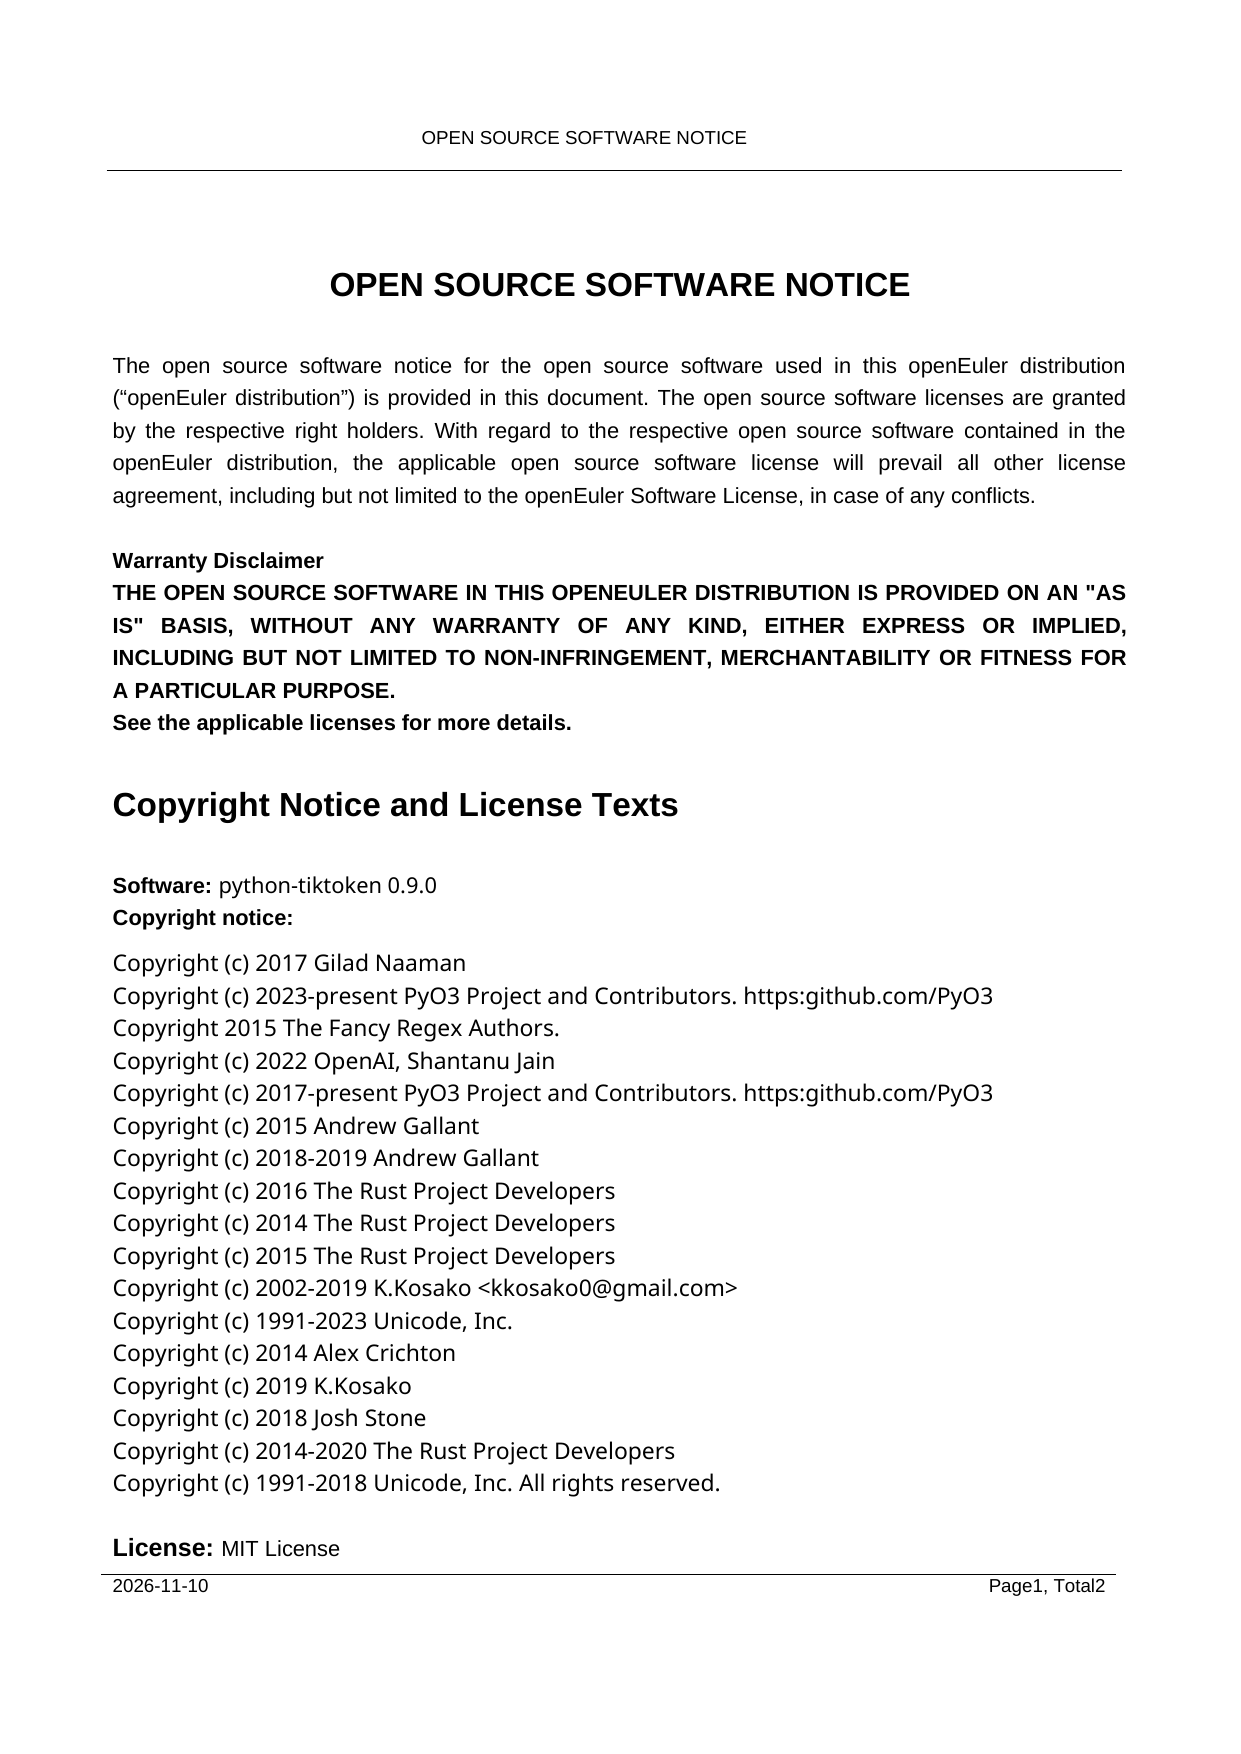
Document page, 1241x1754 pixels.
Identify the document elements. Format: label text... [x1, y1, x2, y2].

text Copyright (c) 2017 Gilad Naaman Copyright (c) 2023-present PyO3 Project and Contributors. https:github.com/PyO3 Copyright 2015 The Fancy Regex Authors. Copyright (c) 2022 OpenAI, Shantanu Jain Copyright (c) 2017-present PyO3 Project and Contributors. https:github.com/PyO3 Copyright (c) 2015 Andrew Gallant Copyright (c) 2018-2019 Andrew Gallant Copyright (c) 2016 The Rust Project Developers Copyright (c) 2014 The Rust Project Developers Copyright (c) 2015 The Rust Project Developers Copyright (c) 2002-2019 K.Kosako <kkosako0@gmail.com> Copyright (c) 1991-2023 Unicode, Inc. Copyright (c) 2014 Alex Crichton Copyright (c) 2019 K.Kosako Copyright (c) 2018 Josh Stone Copyright (c) 2014-2020 The Rust Project Developers Copyright (c) 1991-2018 Unicode, Inc. All rights reserved. [112, 947, 1128, 1532]
text THE OPEN SOURCE SOFTWARE IN THIS OPENEULER DISTRIBUTION IS PROVIDED ON AN "AS IS" BASIS, WITHOUT ANY WARRANTY OF ANY KIND, EITHER EXPRESS OR IMPLIED, INCLUDING BUT NOT LIMITED TO NON-INFRINGEMENT, MERCHANTABILITY OR FITNESS FOR A PARTICULAR PURPOSE. See the applicable licenses for more details. [112, 576, 1128, 739]
title Software: python-tiktoken 0.9.0 [112, 869, 1128, 901]
text The open source software notice for the open source software used in this openEuler distribution (“openEuler distribution”) is provided in this document. The open source software licenses are granted by the respective right holders. With regard to the respective open source software contained in the openEuler distribution, the applicable open source software license will prevail all other license agreement, including but not limited to the openEuler Software License, in case of any conflicts. [112, 349, 1128, 511]
text Warranty Disclaimer [112, 544, 1128, 576]
text Copyright notice: [112, 901, 1128, 934]
text License: MIT License [112, 1532, 1128, 1564]
text Copyright Notice and License Texts [112, 771, 1128, 836]
text OPEN SOURCE SOFTWARE NOTICE [112, 251, 1128, 316]
